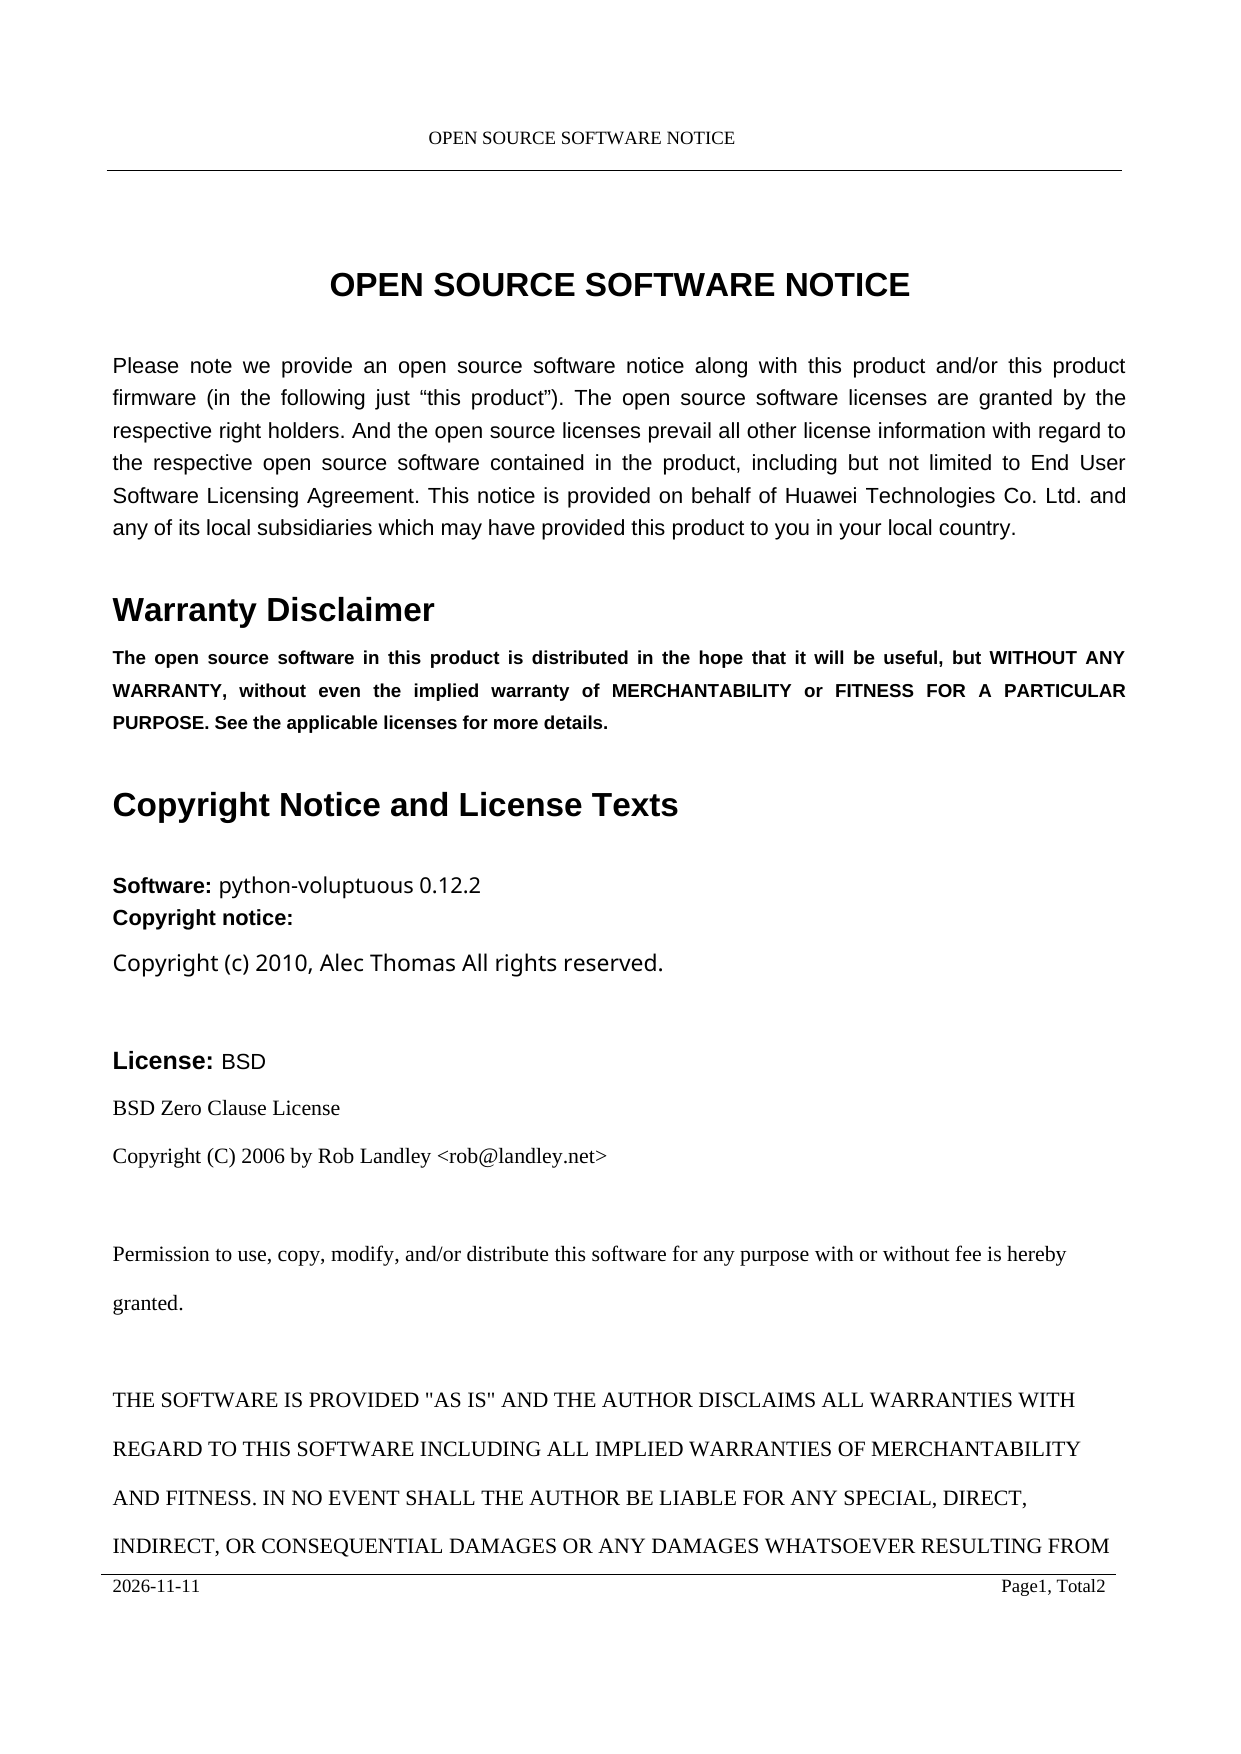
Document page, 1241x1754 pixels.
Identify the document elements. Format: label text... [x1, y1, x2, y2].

text Copyright (c) 2010, Alec Thomas All rights reserved. [112, 947, 1128, 1028]
text Copyright Notice and License Texts [112, 771, 1128, 836]
text Copyright notice: [112, 901, 1128, 934]
text License: BSD [112, 1044, 1128, 1077]
text Software: python-voluptuous 0.12.2 [112, 869, 1128, 901]
text The open source software in this product is distributed in the hope that it will be useful, but WITHOUT ANY WARRANTY, without even the implied warranty of MERCHANTABILITY or FITNESS FOR A PARTICULAR PURPOSE. See the applicable licenses for more details. [112, 641, 1128, 739]
text OPEN SOURCE SOFTWARE NOTICE [112, 251, 1128, 316]
text Warranty Disclaimer [112, 576, 1128, 641]
text Please note we provide an open source software notice along with this product and/or this product firmware (in the following just “this product”). The open source software licenses are granted by the respective right holders. And the open source licenses prevail all other license information with regard to the respective open source software contained in the product, including but not limited to End User Software Licensing Agreement. This notice is provided on behalf of Huawei Technologies Co. Ltd. and any of its local subsidiaries which may have provided this product to you in your local country. [112, 349, 1128, 544]
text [112, 1091, 1128, 1562]
